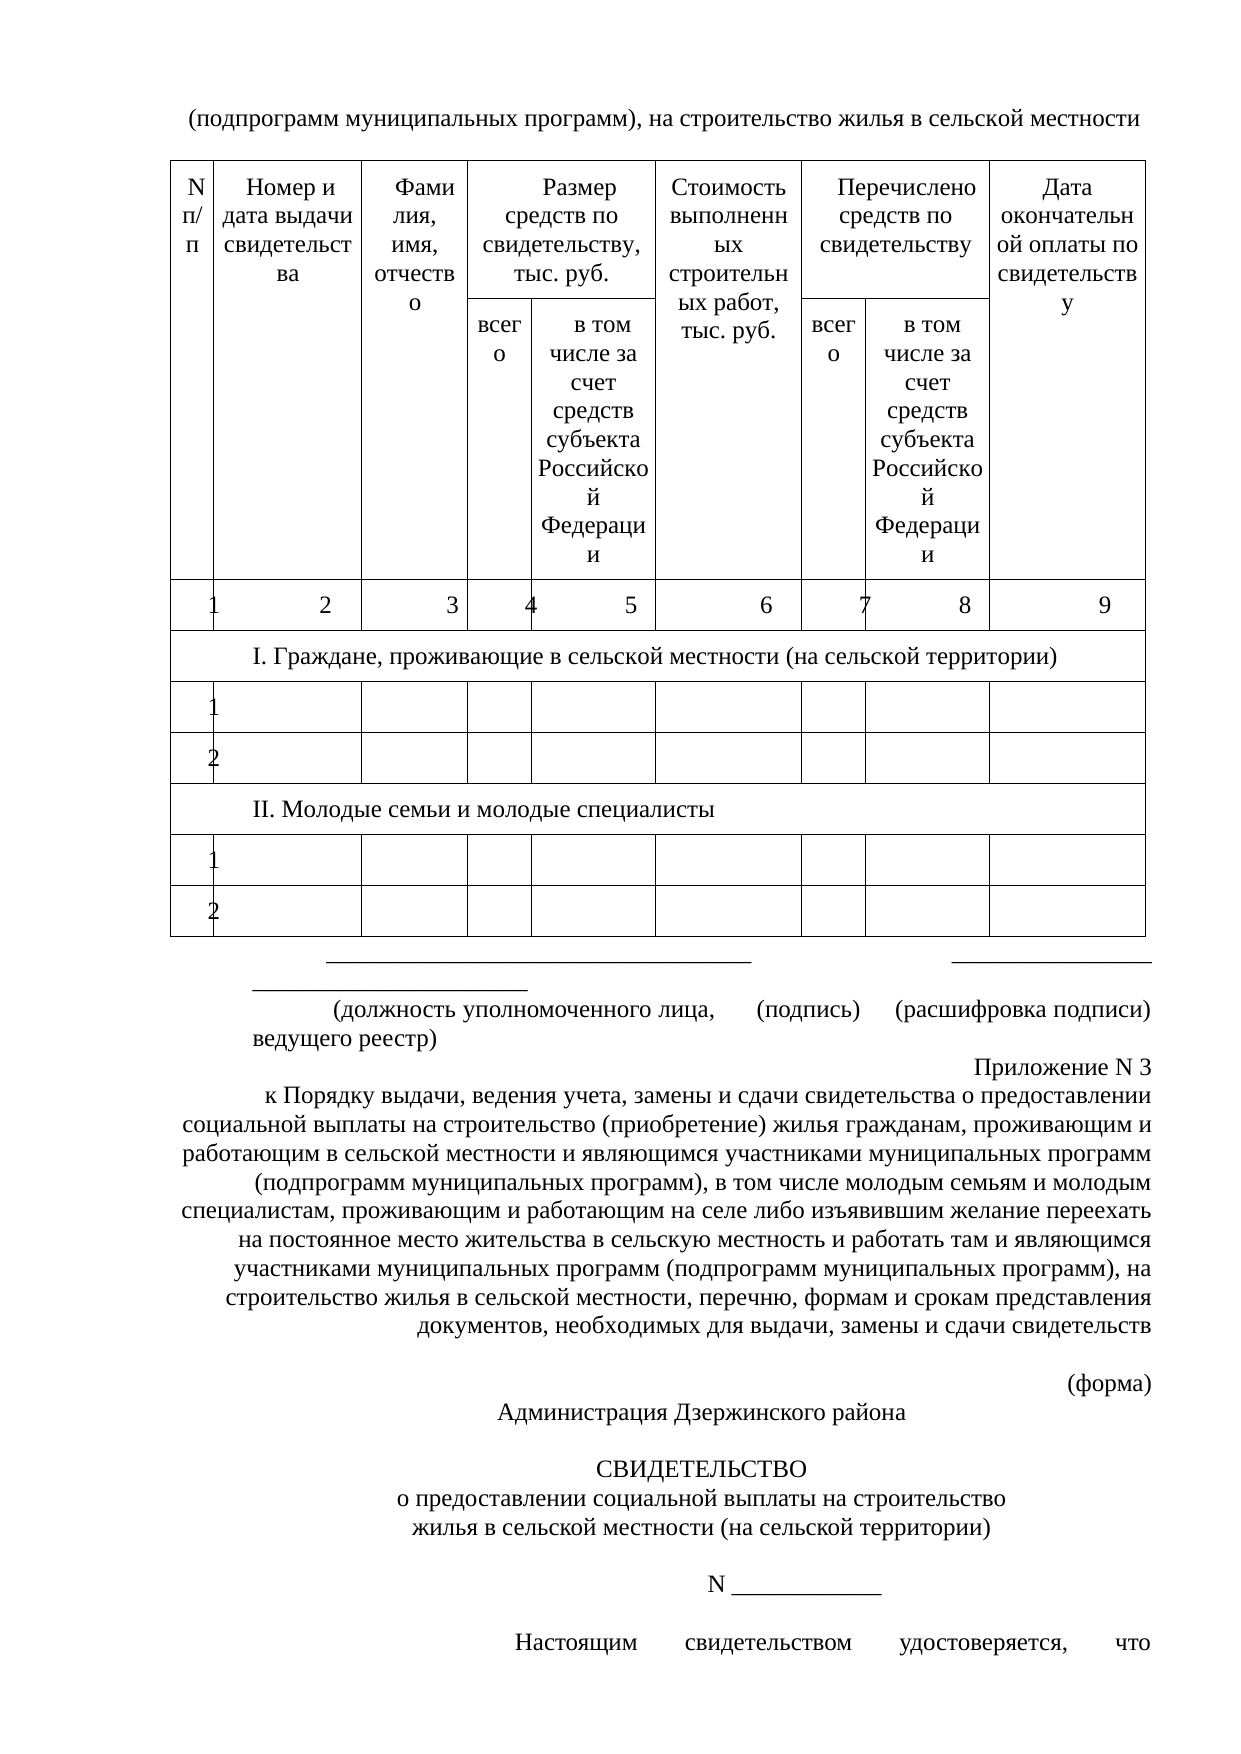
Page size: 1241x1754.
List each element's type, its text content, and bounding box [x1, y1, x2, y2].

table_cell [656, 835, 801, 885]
text N ____________ [252, 1569, 1152, 1598]
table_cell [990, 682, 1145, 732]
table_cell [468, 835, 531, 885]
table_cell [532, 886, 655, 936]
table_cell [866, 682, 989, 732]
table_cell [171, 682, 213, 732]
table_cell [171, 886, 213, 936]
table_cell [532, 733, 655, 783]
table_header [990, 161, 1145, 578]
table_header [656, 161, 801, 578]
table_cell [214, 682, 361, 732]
text (должность уполномоченного лица, (подпись) (расшифровка подписи) ведущего реестр) [252, 994, 1152, 1052]
text о предоставлении социальной выплаты на строительство [251, 1483, 1152, 1512]
text жилья в сельской местности (на сельской территории) [251, 1512, 1152, 1541]
text (форма) [177, 1368, 1152, 1397]
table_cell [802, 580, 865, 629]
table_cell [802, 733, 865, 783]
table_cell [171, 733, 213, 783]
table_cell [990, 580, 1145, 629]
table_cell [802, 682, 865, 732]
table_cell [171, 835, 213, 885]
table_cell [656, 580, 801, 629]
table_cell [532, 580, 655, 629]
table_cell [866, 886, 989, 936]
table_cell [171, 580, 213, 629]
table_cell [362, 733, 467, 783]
text Администрация Дзержинского района [251, 1397, 1152, 1426]
text к Порядку выдачи, ведения учета, замены и сдачи свидетельства о предоставлении социальной выплаты на строительство (приобретение) жилья гражданам, проживающим и работающим в сельской местности и являющимся участниками муниципальных программ (подпрограмм муниципальных программ), в том числе молодым семьям и молодым специалистам, проживающим и работающим на селе либо изъявившим желание переехать на постоянное место жительства в сельскую местность и работать там и являющимся участниками муниципальных программ (подпрограмм муниципальных программ), на строительство жилья в сельской местности, перечню, формам и срокам представления документов, необходимых для выдачи, замены и сдачи свидетельств [177, 1081, 1152, 1339]
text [252, 1627, 1152, 1656]
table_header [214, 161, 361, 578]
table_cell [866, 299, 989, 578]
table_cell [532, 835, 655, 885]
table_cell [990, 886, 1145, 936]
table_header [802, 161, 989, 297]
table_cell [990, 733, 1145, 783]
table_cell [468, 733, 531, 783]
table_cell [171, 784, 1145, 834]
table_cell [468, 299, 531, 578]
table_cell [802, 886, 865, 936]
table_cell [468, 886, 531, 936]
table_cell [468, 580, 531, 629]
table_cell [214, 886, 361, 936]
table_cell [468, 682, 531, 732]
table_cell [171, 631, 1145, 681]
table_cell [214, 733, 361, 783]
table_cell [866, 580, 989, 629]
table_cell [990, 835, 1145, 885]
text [177, 103, 1152, 131]
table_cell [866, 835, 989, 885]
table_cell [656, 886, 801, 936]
text Приложение N 3 [177, 1052, 1152, 1081]
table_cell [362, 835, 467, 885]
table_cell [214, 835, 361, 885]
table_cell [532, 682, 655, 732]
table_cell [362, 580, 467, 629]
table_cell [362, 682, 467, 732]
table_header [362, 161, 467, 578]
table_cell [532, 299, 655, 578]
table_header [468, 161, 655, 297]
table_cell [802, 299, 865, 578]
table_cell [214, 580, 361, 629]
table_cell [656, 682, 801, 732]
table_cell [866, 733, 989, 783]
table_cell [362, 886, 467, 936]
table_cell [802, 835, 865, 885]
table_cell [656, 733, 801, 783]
text __________________________________ ________________ ______________________ [252, 937, 1152, 994]
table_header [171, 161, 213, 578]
text СВИДЕТЕЛЬСТВО [251, 1454, 1152, 1483]
